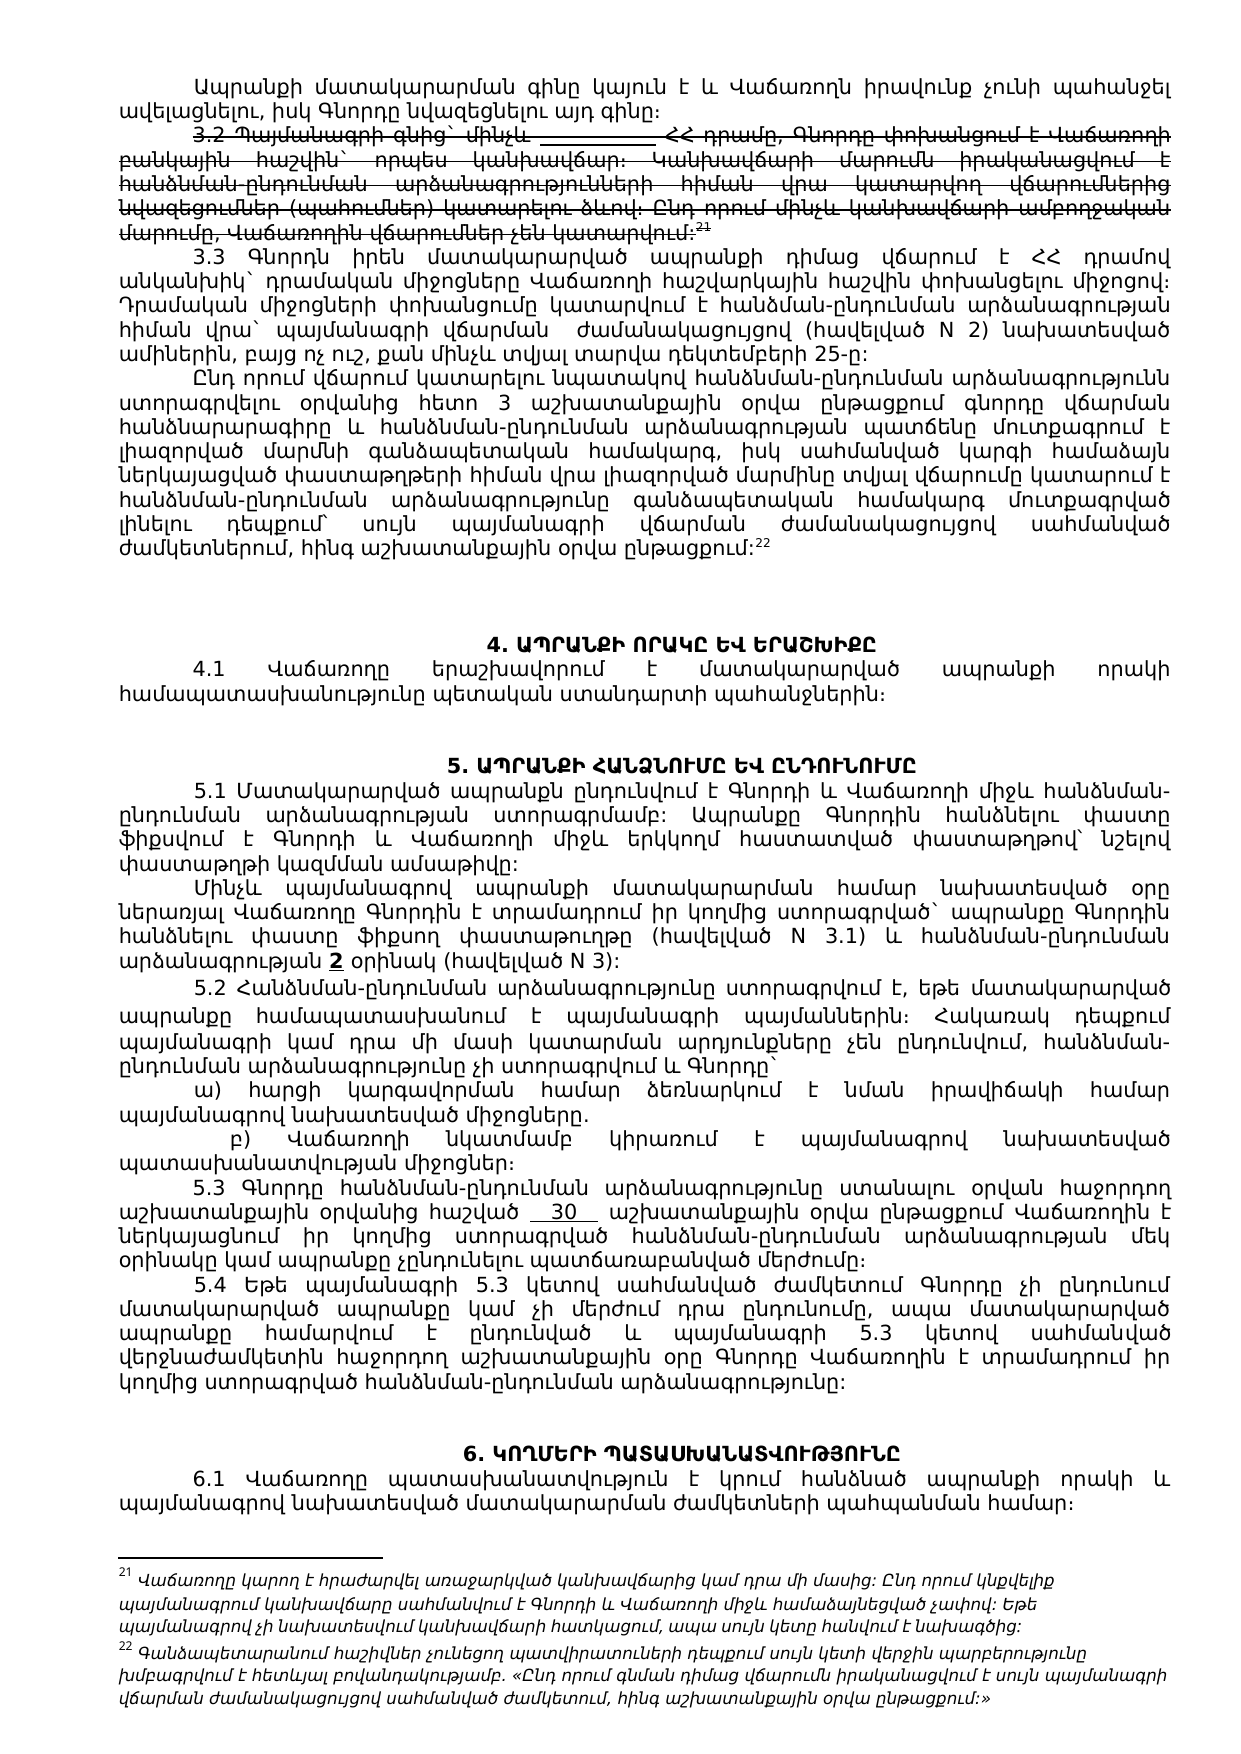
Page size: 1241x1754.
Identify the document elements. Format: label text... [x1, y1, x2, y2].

text բ) Վաճառողի նկատմամբ կիրառում է պայմանագրով նախատեսված պատասխանատվության միջոցներ։ [118, 1127, 1171, 1176]
text 4. ԱՊՐԱՆՔԻ ՈՐԱԿԸ ԵՎ ԵՐԱՇԽԻՔԸ [118, 633, 1171, 657]
text 5.2 Հանձնման-ընդունման արձանագրությունը ստորագրվում է, եթե մատակարարված ապրանքը համապատասխանում է պայմանագրի պայմաններին։ Հակառակ դեպքում պայմանագրի կամ դրա մի մասի կատարման արդյունքները չեն ընդունվում, հանձնման-ընդունման արձանագրությունը չի ստորագրվում և Գնորդը` [118, 973, 1171, 1078]
text 6.1 Վաճառողը պատասխանատվություն է կրում հանձնած ապրանքի որակի և պայմանագրով նախատեսված մատակարարման ժամկետների պահպանման համար։ [118, 1467, 1171, 1515]
text 4.1 Վաճառողը երաշխավորում է մատակարարված ապրանքի որակի համապատասխանությունը պետական ստանդարտի պահանջներին։ [118, 657, 1171, 706]
text 5.1 Մատակարարված ապրանքն ընդունվում է Գնորդի և Վաճառողի միջև հանձնման-ընդունման արձանագրության ստորագրմամբ: Ապրանքը Գնորդին հանձնելու փաստը ֆիքսվում է Գնորդի և Վաճառողի միջև երկկողմ հաստատված փաստաթղթով՝ նշելով փաստաթղթի կազմման ամսաթիվը: [118, 779, 1171, 876]
text Ապրանքի մատակարարման գինը կայուն է և Վաճառողն իրավունք չունի պահանջել ավելացնելու, իսկ Գնորդը նվազեցնելու այդ գինը։ [118, 75, 1171, 123]
text 5. ԱՊՐԱՆՔԻ ՀԱՆՁՆՈՒՄԸ ԵՎ ԸՆԴՈՒՆՈՒՄԸ [118, 754, 1171, 779]
text Ընդ որում վճարում կատարելու նպատակով հանձնման-ընդունման արձանագրությունն ստորագրվելու օրվանից հետո 3 աշխատանքային օրվա ընթացքում գնորդը վճարման հանձնարարագիրը և հանձնման-ընդունման արձանագրության պատճենը մուտքագրում է լիազորված մարմնի գանձապետական համակարգ, իսկ սահմանված կարգի համաձայն ներկայացված փաստաթղթերի հիման վրա լիազորված մարմինը տվյալ վճարումը կատարում է հանձնման-ընդունման արձանագրությունը գանձապետական համակարգ մուտքագրված լինելու դեպքում՝ սույն պայմանագրի վճարման ժամանակացույցով սահմանված ժամկետներում, հինգ աշխատանքային օրվա ընթացքում: [118, 366, 1171, 560]
text 6. ԿՈՂՄԵՐԻ ՊԱՏԱՍԽԱՆԱՏՎՈՒԹՅՈՒՆԸ [118, 1442, 1171, 1467]
text ա) հարցի կարգավորման համար ձեռնարկում է նման իրավիճակի համար պայմանագրով նախատեսված միջոցները. [118, 1078, 1171, 1127]
text 3.2 Պայմանագրի գնից` մինչև ՀՀ դրամը, Գնորդը փոխանցում է Վաճառողի բանկային հաշվին` որպես կանխավճար։ Կանխավճարի մարումն իրականացվում է հանձնման-ընդունման արձանագրությունների հիման վրա կատարվող վճարումներից նվազեցումներ (պահումներ) կատարելու ձևով։ Ընդ որում մինչև կանխավճարի ամբողջական մարումը, Վաճառողին վճարումներ չեն կատարվում: [118, 123, 1171, 161]
text 3.3 Գնորդն իրեն մատակարարված ապրանքի դիմաց վճարում է ՀՀ դրամով անկանխիկ` դրամական միջոցները Վաճառողի հաշվարկային հաշվին փոխանցելու միջոցով։ Դրամական միջոցների փոխանցումը կատարվում է հանձման-ընդունման արձանագրության հիման վրա` պայմանագրի վճարման ժամանակացույցով (հավելված N 2) նախատեսված ամիներին, բայց ոչ ուշ, քան մինչև տվյալ տարվա դեկտեմբերի 25-ը: [118, 245, 1171, 366]
text 5.3 Գնորդը հանձնման-ընդունման արձանագրությունը ստանալու օրվան հաջորդող աշխատանքային օրվանից հաշված 30 աշխատանքային օրվա ընթացքում Վաճառողին է ներկայացնում իր կողմից ստորագրված հանձնման-ընդունման արձանագրության մեկ օրինակը կամ ապրանքը չընդունելու պատճառաբանված մերժումը։ [118, 1176, 1171, 1273]
text 5.4 Եթե պայմանագրի 5.3 կետով սահմանված ժամկետում Գնորդը չի ընդունում մատակարարված ապրանքը կամ չի մերժում դրա ընդունումը, ապա մատակարարված ապրանքը համարվում է ընդունված և պայմանագրի 5.3 կետով սահմանված վերջնաժամկետին հաջորդող աշխատանքային օրը Գնորդը Վաճառողին է տրամադրում իր կողմից ստորագրված հանձնման-ընդունման արձանագրությունը: [118, 1273, 1171, 1394]
text Մինչև պայմանագրով ապրանքի մատակարարման համար նախատեսված օրը ներառյալ Վաճառողը Գնորդին է տրամադրում իր կողմից ստորագրված` ապրանքը Գնորդին հանձնելու փաստը ֆիքսող փաստաթուղթը (հավելված N 3.1) և հանձնման-ընդունման արձանագրության 2 օրինակ (հավելված N 3): [118, 876, 1171, 973]
text 3.2 Պայմանագրի գնից` մինչև ՀՀ դրամը, Գնորդը փոխանցում է Վաճառողի բանկային հաշվին` որպես կանխավճար։ Կանխավճարի մարումն իրականացվում է հանձնման-ընդունման արձանագրությունների հիման վրա կատարվող վճարումներից նվազեցումներ (պահումներ) կատարելու ձևով։ Ընդ որում մինչև կանխավճարի ամբողջական մարումը, Վաճառողին վճարումներ չեն կատարվում: [118, 162, 1171, 185]
text 3.2 Պայմանագրի գնից` մինչև ՀՀ դրամը, Գնորդը փոխանցում է Վաճառողի բանկային հաշվին` որպես կանխավճար։ Կանխավճարի մարումն իրականացվում է հանձնման-ընդունման արձանագրությունների հիման վրա կատարվող վճարումներից նվազեցումներ (պահումներ) կատարելու ձևով։ Ընդ որում մինչև կանխավճարի ամբողջական մարումը, Վաճառողին վճարումներ չեն կատարվում: [118, 186, 1171, 209]
text 3.2 Պայմանագրի գնից` մինչև ՀՀ դրամը, Գնորդը փոխանցում է Վաճառողի բանկային հաշվին` որպես կանխավճար։ Կանխավճարի մարումն իրականացվում է հանձնման-ընդունման արձանագրությունների հիման վրա կատարվող վճարումներից նվազեցումներ (պահումներ) կատարելու ձևով։ Ընդ որում մինչև կանխավճարի ամբողջական մարումը, Վաճառողին վճարումներ չեն կատարվում: [118, 210, 1171, 245]
